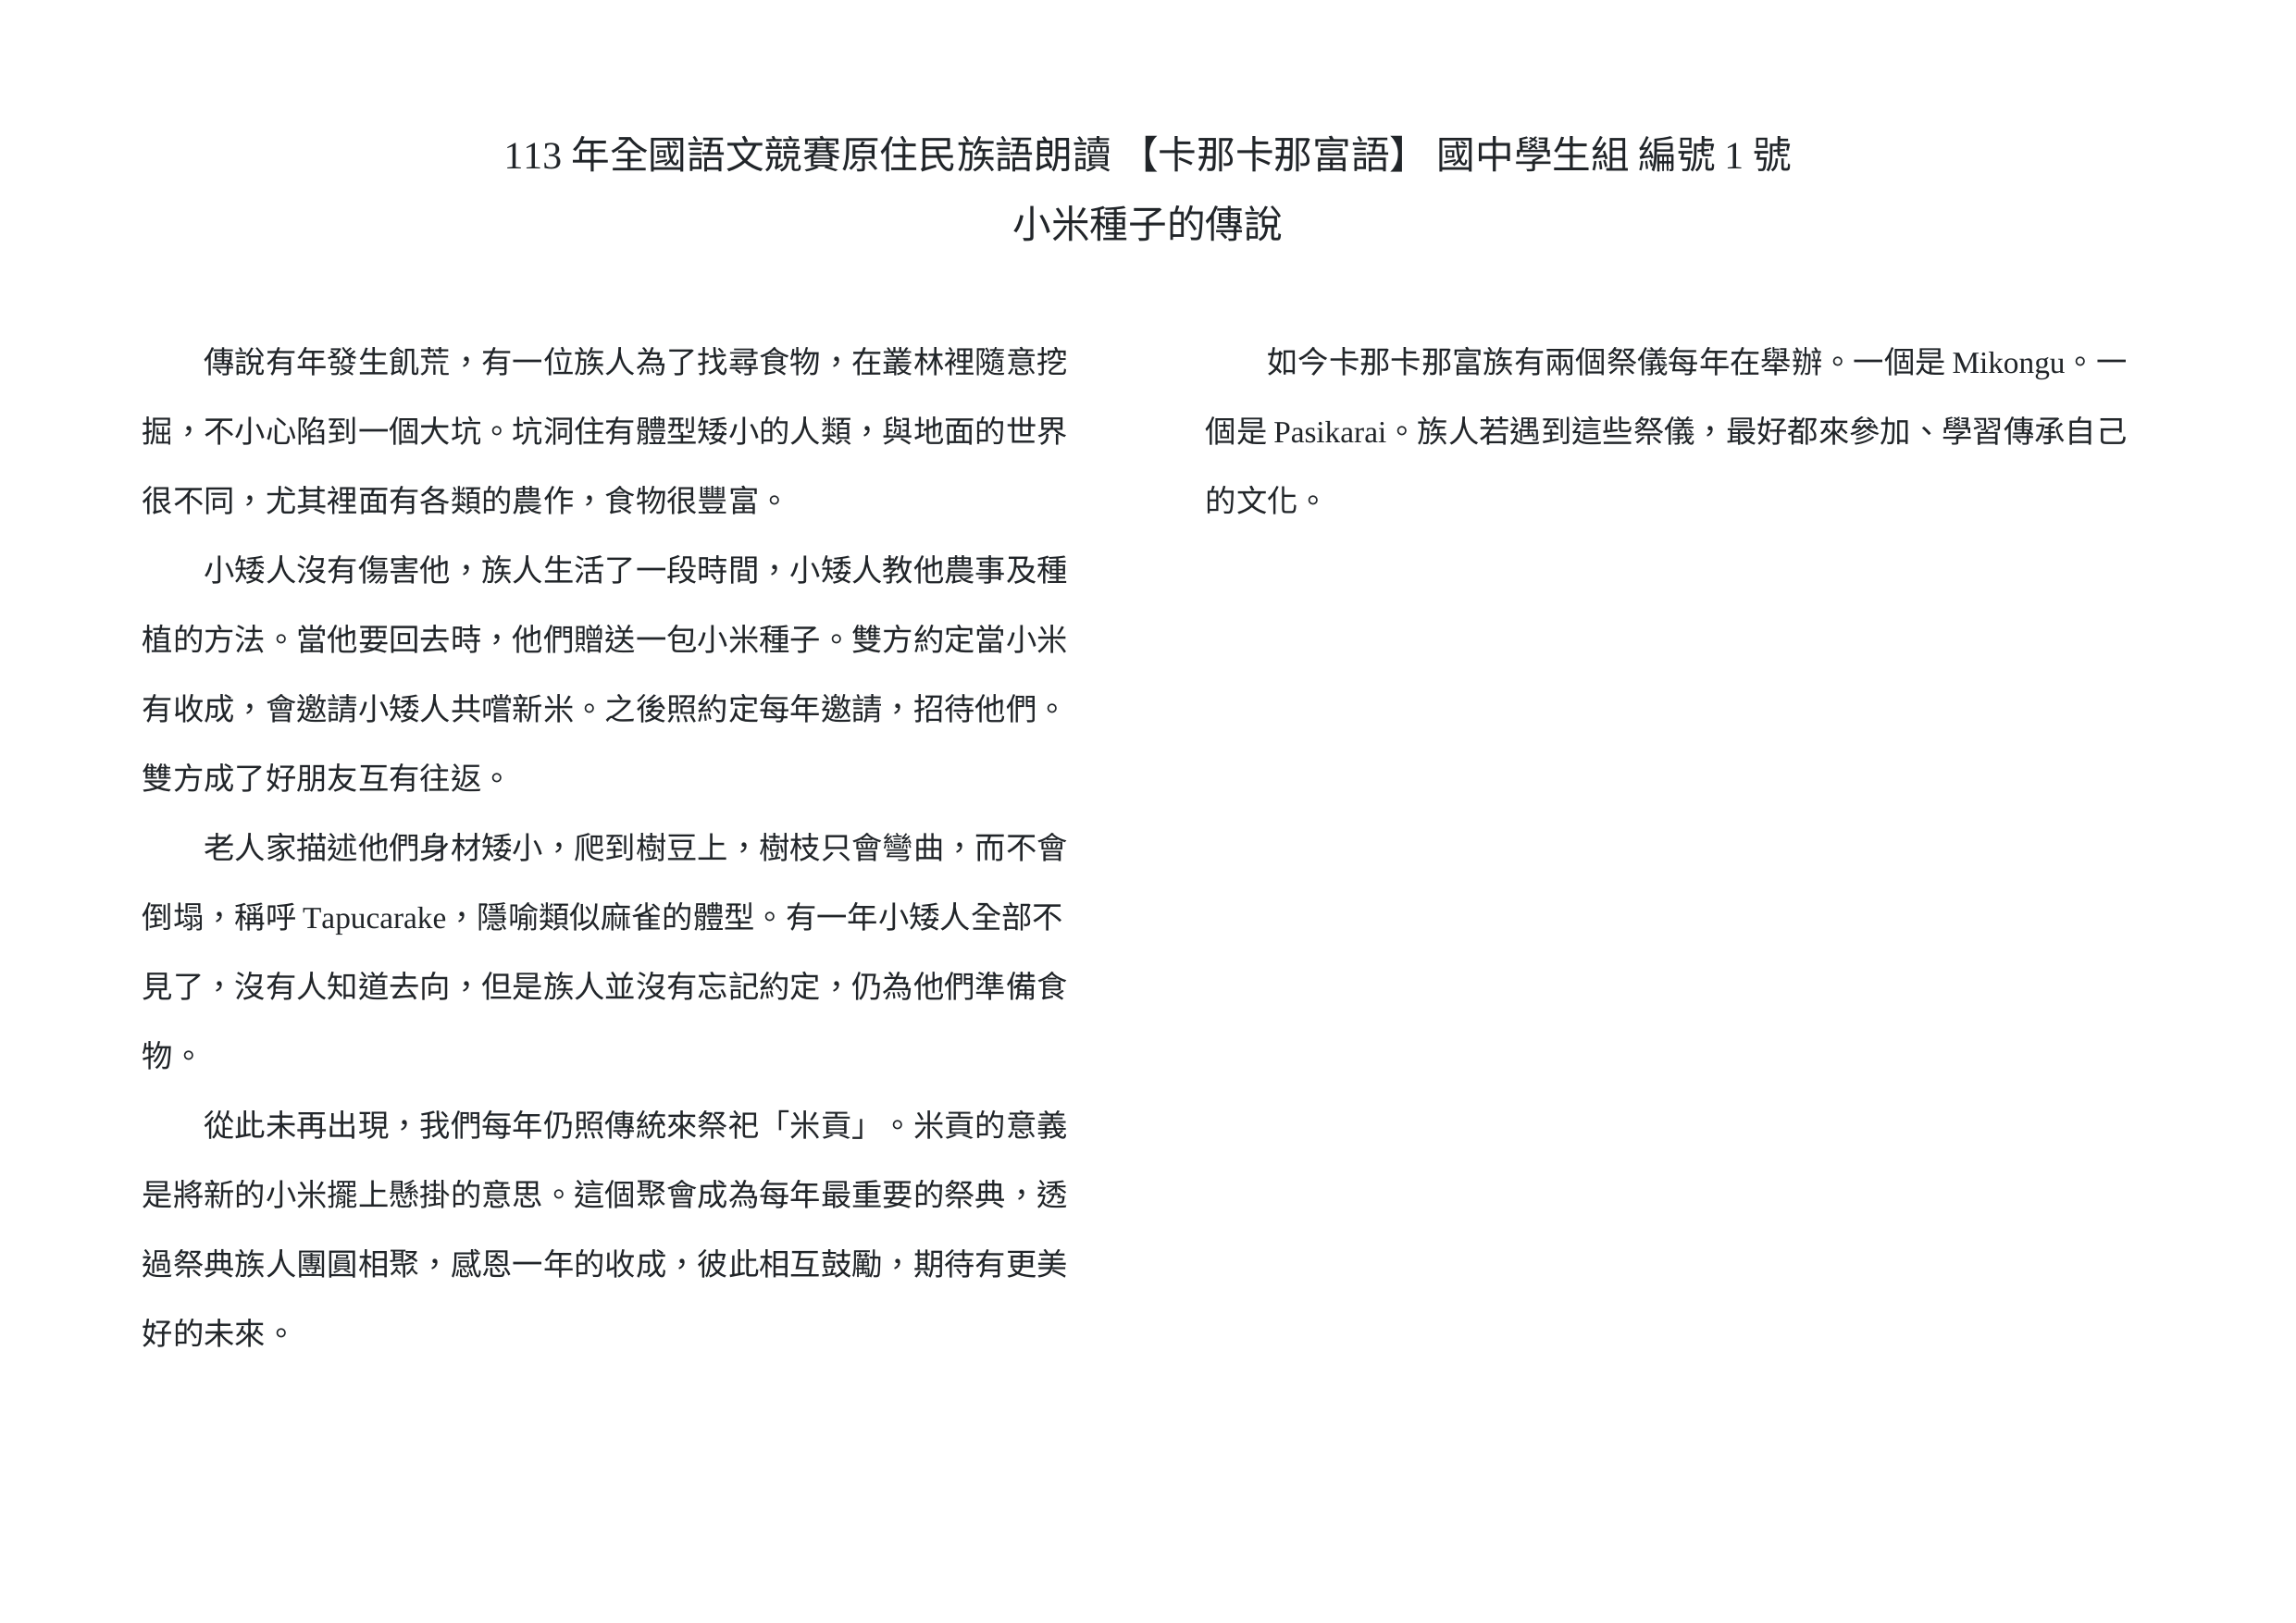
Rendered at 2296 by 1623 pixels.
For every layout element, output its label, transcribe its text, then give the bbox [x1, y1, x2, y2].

text 傳說有年發生飢荒，有一位族人為了找尋食物，在叢林裡隨意挖掘，不小心陷到一個大坑。坑洞住有體型矮小的人類，與地面的世界很不同，尤其裡面有各類的農作，食物很豐富。 [142, 326, 1090, 534]
text 老人家描述他們身材矮小，爬到樹豆上，樹枝只會彎曲，而不會倒塌，稱呼Tapucarake，隱喻類似麻雀的體型。有一年小矮人全部不見了，沒有人知道去向，但是族人並沒有忘記約定，仍為他們準備食物。 [142, 812, 1090, 1089]
text 從此未再出現，我們每年仍照傳統來祭祀「米貢」。米貢的意義是將新的小米擺上懸掛的意思。這個聚會成為每年最重要的祭典，透過祭典族人團圓相聚，感恩一年的收成，彼此相互鼓勵，期待有更美好的未來。 [142, 1089, 1090, 1367]
text 小米種子的傳說 [142, 187, 2153, 256]
text 如今卡那卡那富族有兩個祭儀每年在舉辦。一個是Mikongu。一個是Pasikarai。族人若遇到這些祭儀，最好都來參加、學習傳承自己的文化。 [1206, 326, 2153, 534]
text 113 年全國語文競賽原住民族語朗讀 【卡那卡那富語】 國中學生組 編號 1 號 [142, 118, 2153, 187]
text 小矮人沒有傷害他，族人生活了一段時間，小矮人教他農事及種植的方法。當他要回去時，他們贈送一包小米種子。雙方約定當小米有收成，會邀請小矮人共嚐新米。之後照約定每年邀請，招待他們。雙方成了好朋友互有往返。 [142, 534, 1090, 812]
